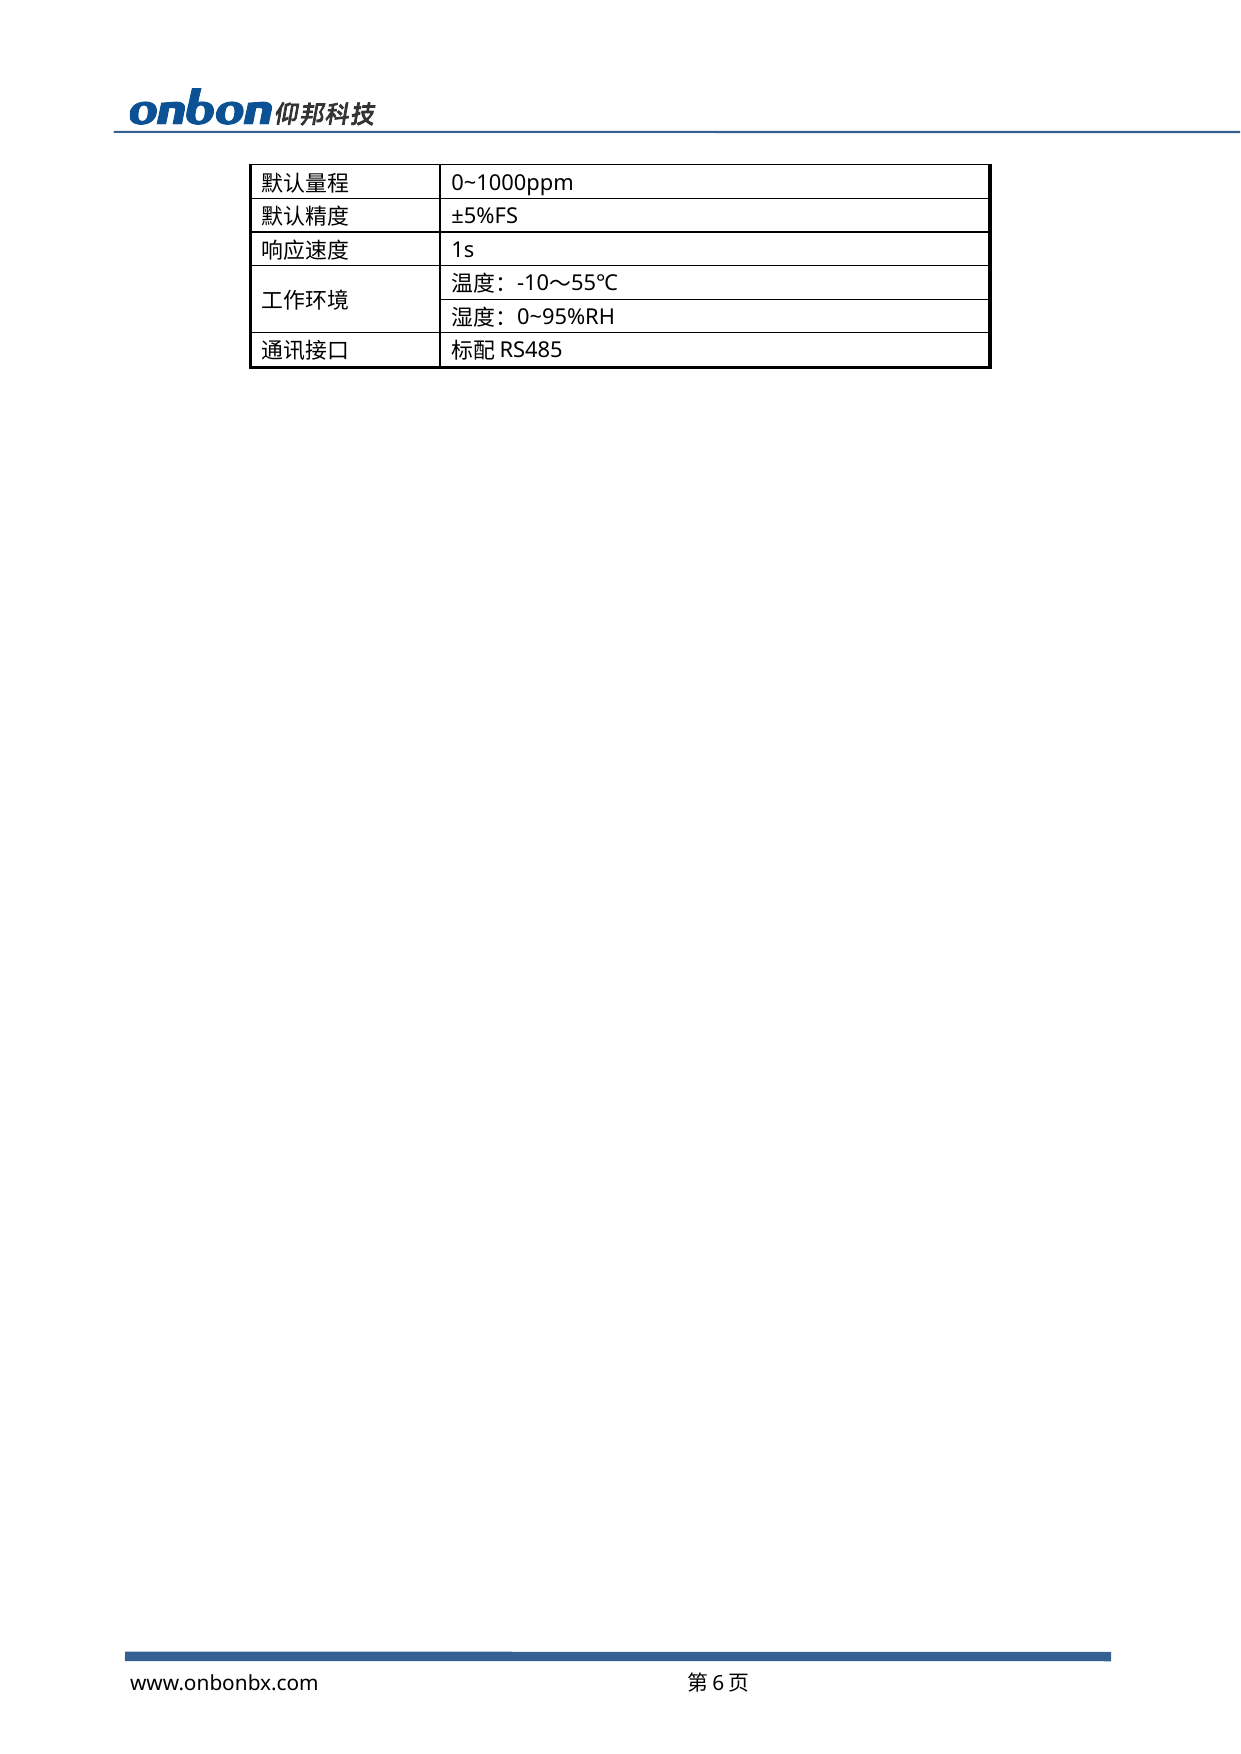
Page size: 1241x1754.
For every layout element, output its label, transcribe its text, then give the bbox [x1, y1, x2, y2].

table_cell 通讯接口 [252, 333, 439, 366]
table_cell 湿度：0~95%RH [441, 300, 988, 332]
table_cell 温度：-10～55℃ [441, 266, 988, 298]
table_cell 默认量程 [252, 165, 439, 198]
table_cell 0~1000ppm [441, 165, 988, 198]
table_cell 标配RS485 [441, 333, 988, 366]
table_cell 工作环境 [252, 266, 439, 332]
table_cell 默认精度 [252, 199, 439, 231]
table_cell ±5%FS [441, 199, 988, 231]
table_cell 响应速度 [252, 233, 439, 265]
table_cell 1s [441, 233, 988, 265]
picture [129, 88, 376, 126]
